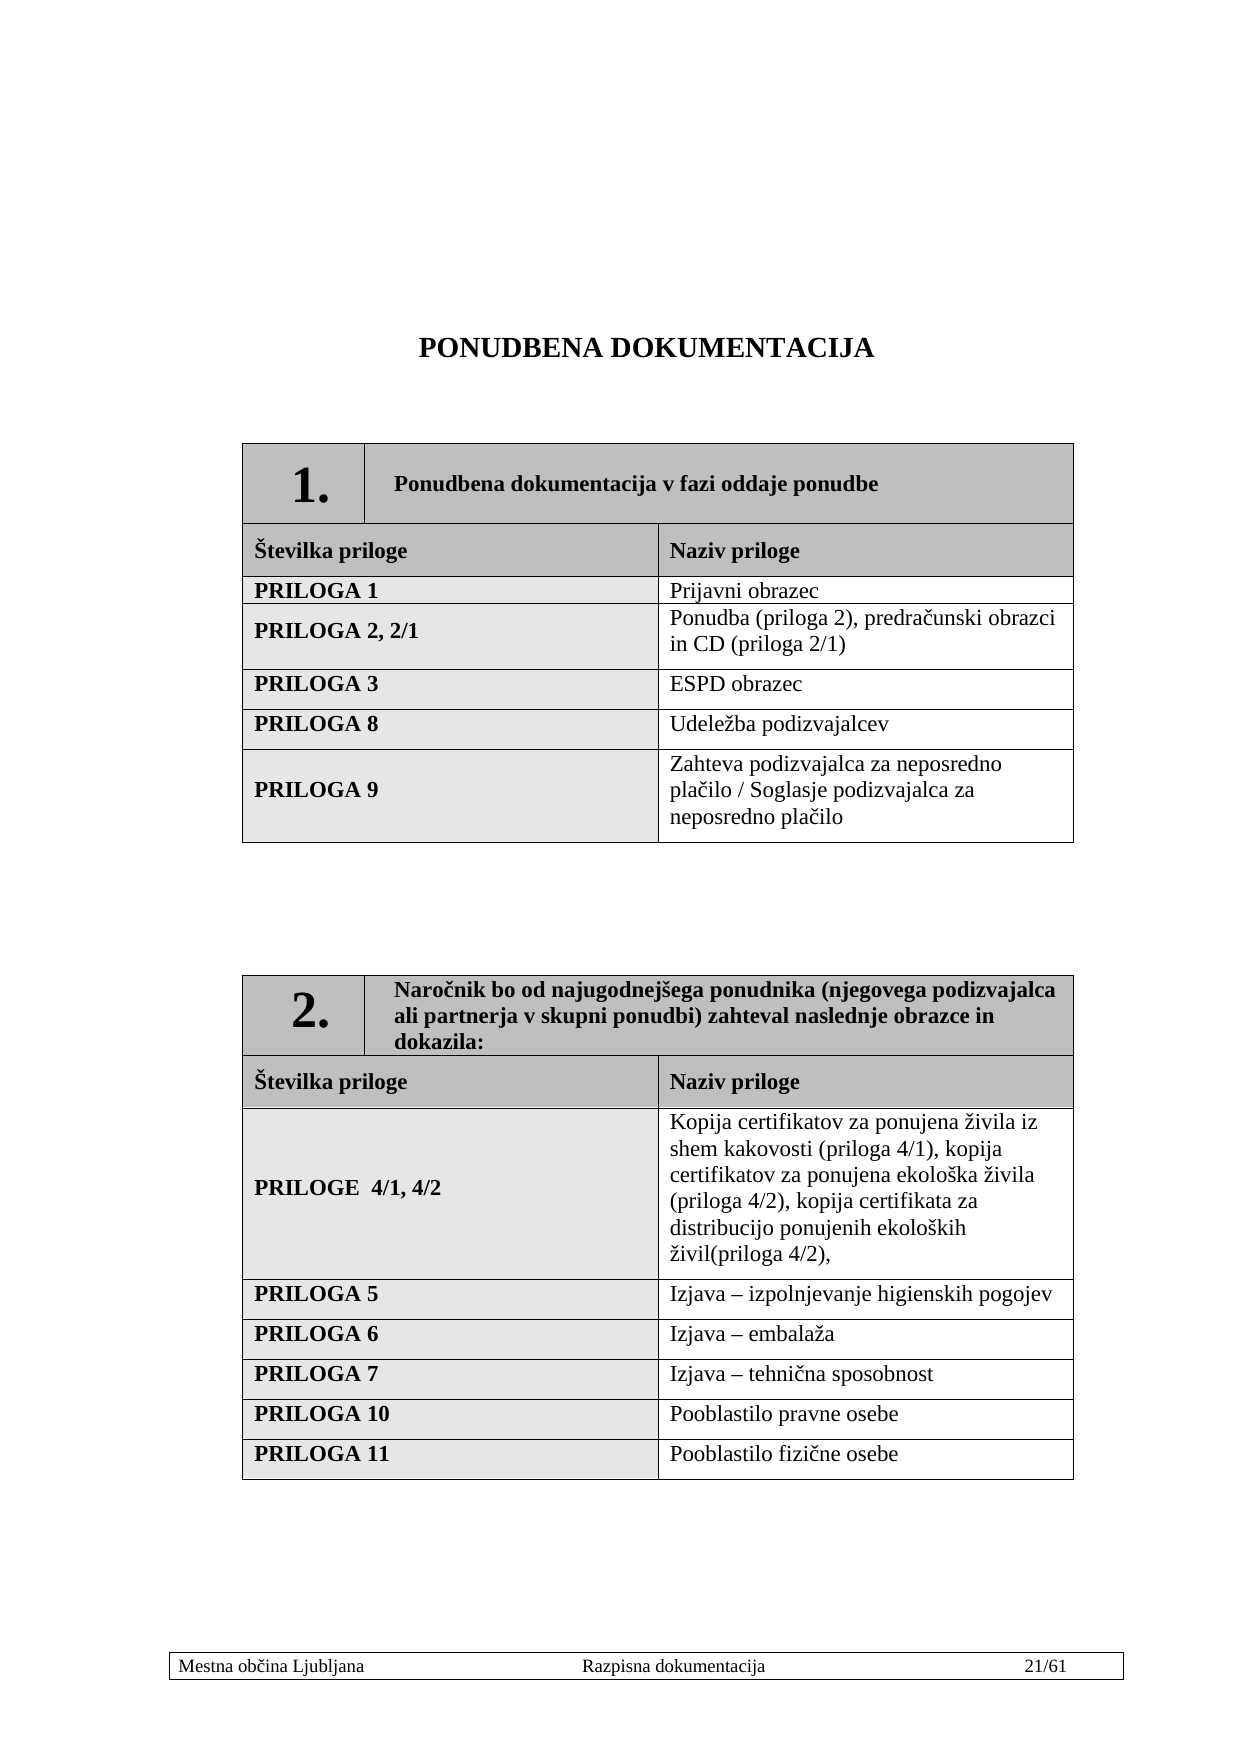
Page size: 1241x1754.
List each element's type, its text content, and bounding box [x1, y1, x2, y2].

table_cell Naziv priloge [659, 524, 1073, 576]
table_cell PRILOGA 8 [243, 710, 658, 749]
table_cell ESPD obrazec [659, 670, 1073, 709]
table_cell Kopija certifikatov za ponujena živila iz shem kakovosti (priloga 4/1), kopija certifikatov za ponujena ekološka živila (priloga 4/2), kopija certifikata za distribucijo ponujenih ekoloških živil(priloga 4/2), [659, 1109, 1073, 1279]
table_cell PRILOGA 7 [243, 1360, 658, 1399]
table_cell PRILOGE 4/1, 4/2 [243, 1109, 658, 1279]
table_cell Pooblastilo fizične osebe [659, 1440, 1073, 1478]
table_cell Naziv priloge [659, 1056, 1073, 1107]
table_cell PRILOGA 2, 2/1 [243, 604, 658, 669]
table_cell Pooblastilo pravne osebe [659, 1400, 1073, 1439]
table_cell Prijavni obrazec [659, 577, 1073, 603]
table_cell PRILOGA 10 [243, 1400, 658, 1439]
text PONUDBENA DOKUMENTACIJA [178, 330, 1115, 364]
table_cell Številka priloge [243, 524, 658, 576]
table_header [243, 444, 364, 523]
table_cell Udeležba podizvajalcev [659, 710, 1073, 749]
table_cell Ponudba (priloga 2), predračunski obrazci in CD (priloga 2/1) [659, 604, 1073, 669]
table_cell Izjava – tehnična sposobnost [659, 1360, 1073, 1399]
table_header Naročnik bo od najugodnejšega ponudnika (njegovega podizvajalca ali partnerja v skupni ponudbi) zahteval naslednje obrazce in dokazila: [365, 976, 1073, 1055]
table_cell Zahteva podizvajalca za neposredno plačilo / Soglasje podizvajalca za neposredno plačilo [659, 750, 1073, 842]
table_cell PRILOGA 3 [243, 670, 658, 709]
table_cell PRILOGA 1 [243, 577, 658, 603]
table_cell Izjava – izpolnjevanje higienskih pogojev [659, 1280, 1073, 1319]
table_header Ponudbena dokumentacija v fazi oddaje ponudbe [365, 444, 1073, 523]
table_cell PRILOGA 5 [243, 1280, 658, 1319]
table_cell Izjava – embalaža [659, 1320, 1073, 1359]
table_cell PRILOGA 11 [243, 1440, 658, 1478]
table_cell PRILOGA 9 [243, 750, 658, 842]
table_header [243, 976, 364, 1055]
table_cell Številka priloge [243, 1056, 658, 1107]
table_cell PRILOGA 6 [243, 1320, 658, 1359]
